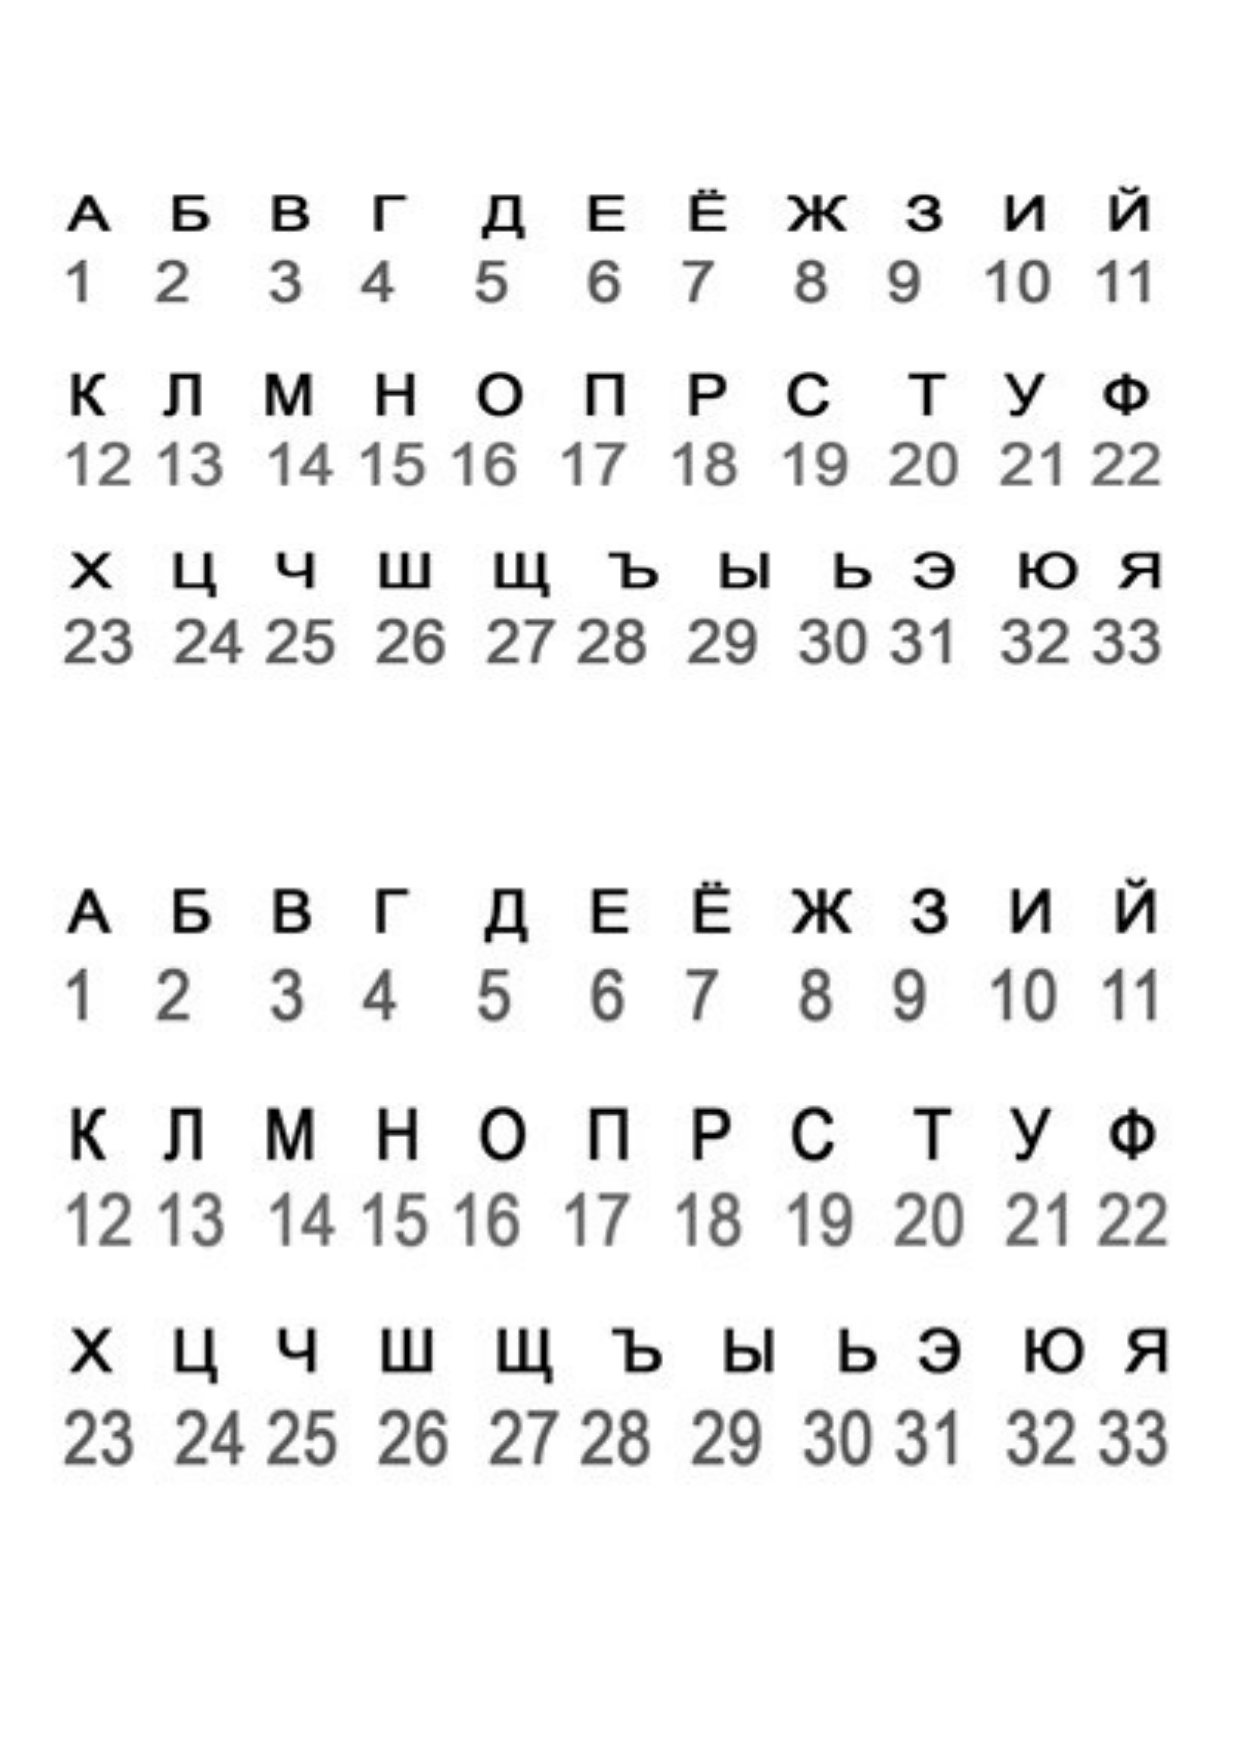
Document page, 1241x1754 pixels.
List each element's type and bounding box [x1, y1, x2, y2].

picture [29, 118, 1203, 770]
picture [29, 794, 1210, 1596]
